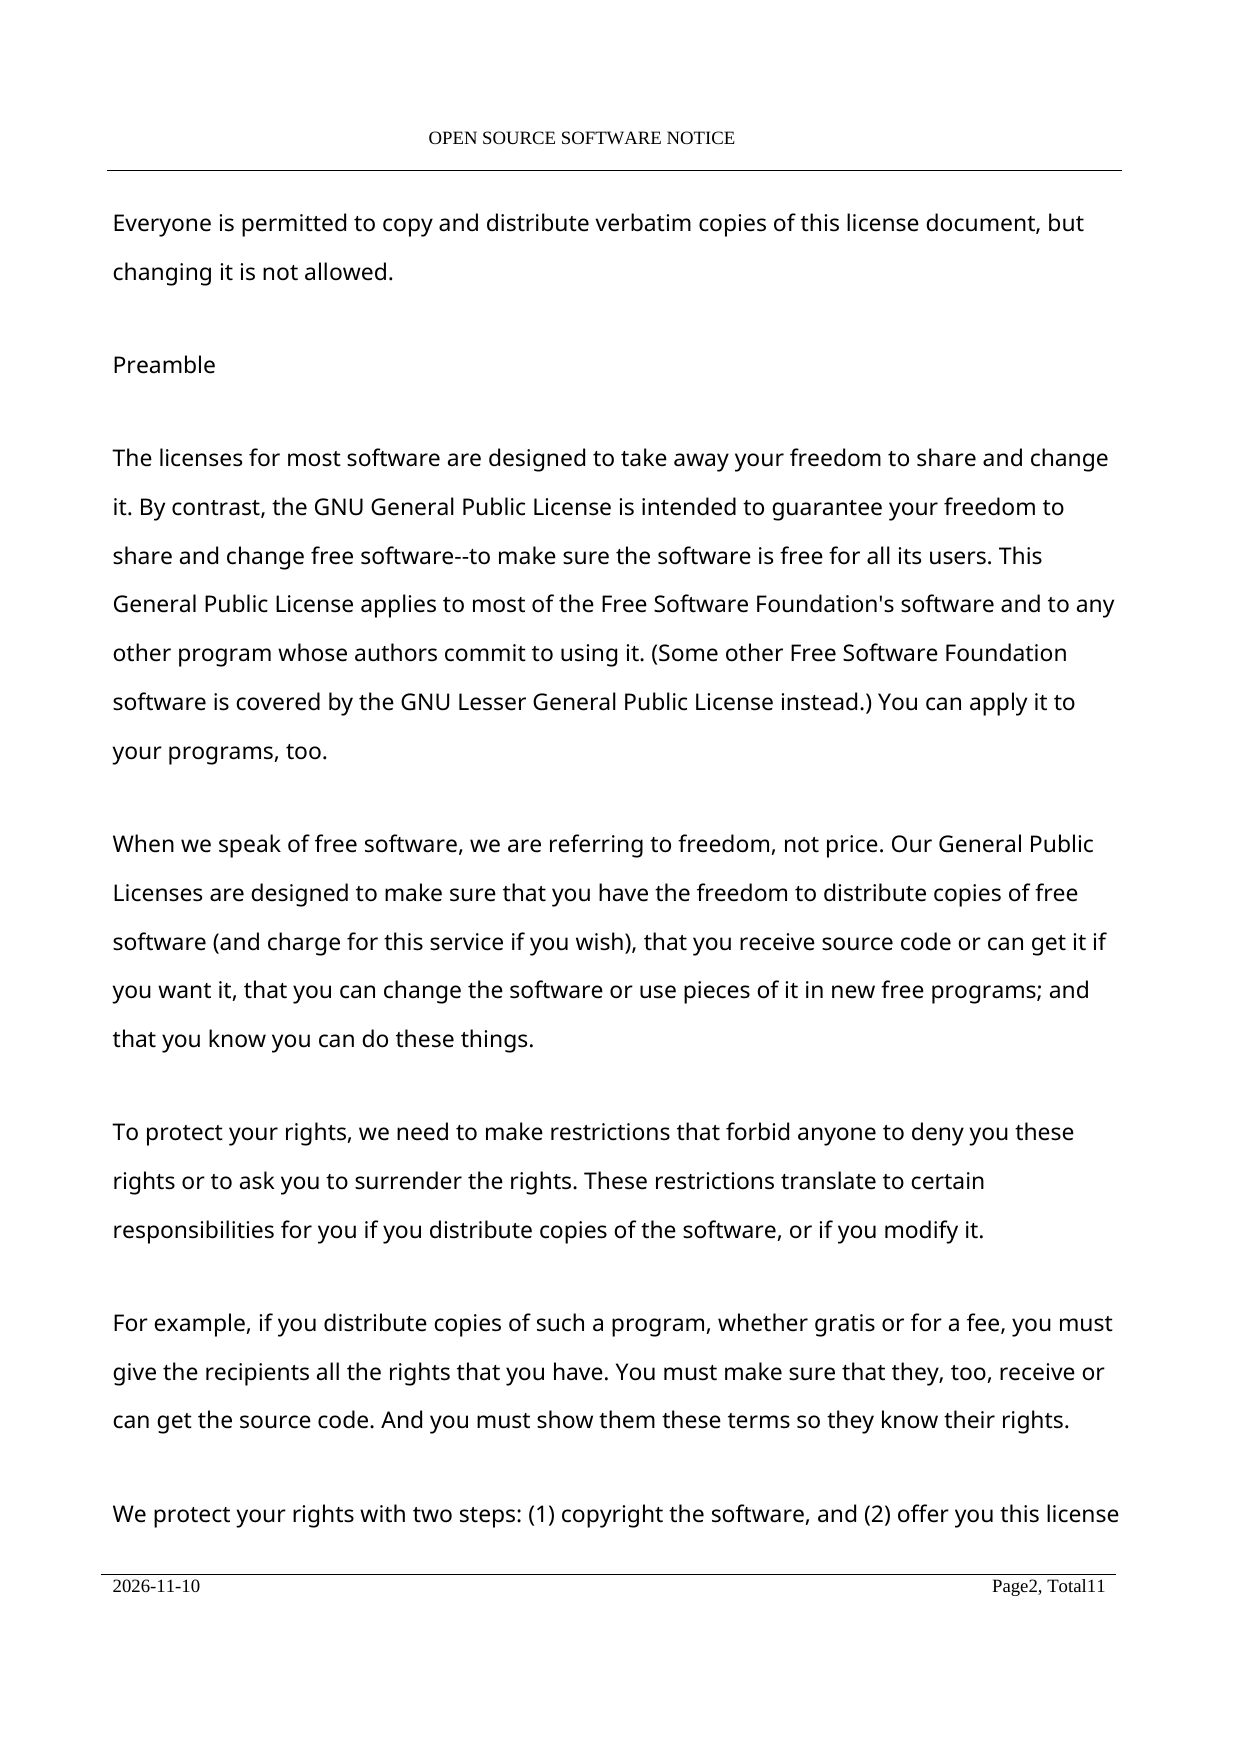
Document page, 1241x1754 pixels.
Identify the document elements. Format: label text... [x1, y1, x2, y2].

text The licenses for most software are designed to take away your freedom to share and change it. By contrast, the GNU General Public License is intended to guarantee your freedom to share and change free software--to make sure the software is free for all its users. This General Public License applies to most of the Free Software Foundation's software and to any other program whose authors commit to using it. (Some other Free Software Foundation software is covered by the GNU Lesser General Public License instead.) You can apply it to your programs, too. [112, 442, 1128, 767]
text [112, 1497, 1128, 1529]
text Everyone is permitted to copy and distribute verbatim copies of this license document, but changing it is not allowed. [112, 206, 1128, 288]
text For example, if you distribute copies of such a program, whether gratis or for a fee, you must give the recipients all the rights that you have. You must make sure that they, too, receive or can get the source code. And you must show them these terms so they know their rights. [112, 1306, 1128, 1436]
text When we speak of free software, we are referring to freedom, not price. Our General Public Licenses are designed to make sure that you have the freedom to distribute copies of free software (and charge for this service if you wish), that you receive source code or can get it if you want it, that you can change the software or use pieces of it in new free programs; and that you know you can do these things. [112, 827, 1128, 1055]
text Preamble [112, 348, 1128, 381]
text To protect your rights, we need to make restrictions that forbid anyone to deny you these rights or to ask you to surrender the rights. These restrictions translate to certain responsibilities for you if you distribute copies of the software, or if you modify it. [112, 1116, 1128, 1246]
